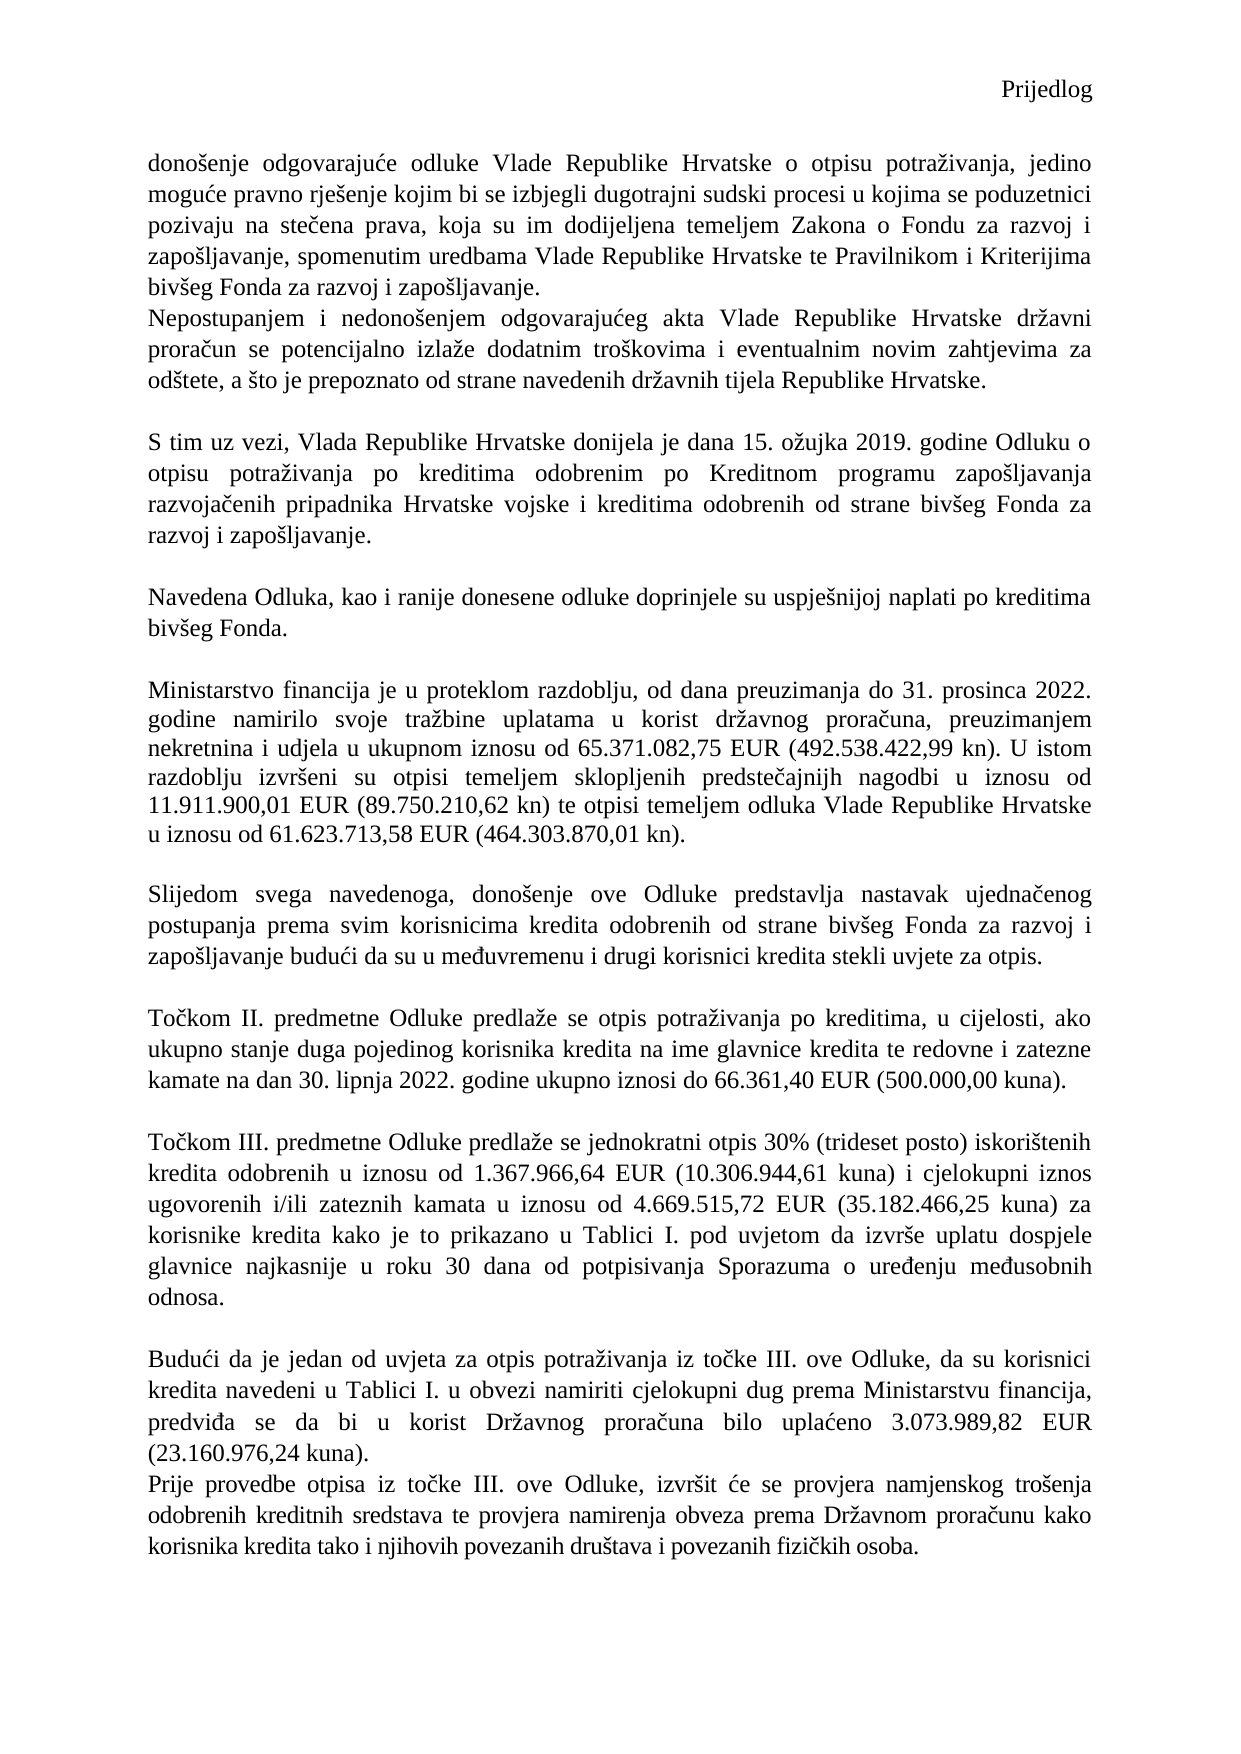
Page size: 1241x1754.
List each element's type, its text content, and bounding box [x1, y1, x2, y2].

text Točkom III. predmetne Odluke predlaže se jednokratni otpis 30% (trideset posto) iskorištenih kredita odobrenih u iznosu od 1.367.966,64 EUR (10.306.944,61 kuna) i cjelokupni iznos ugovorenih i/ili zateznih kamata u iznosu od 4.669.515,72 EUR (35.182.466,25 kuna) za korisnike kredita kako je to prikazano u Tablici I. pod uvjetom da izvrše uplatu dospjele glavnice najkasnije u roku 30 dana od potpisivanja Sporazuma o uređenju međusobnih odnosa. [148, 1127, 1093, 1311]
text S tim uz vezi, Vlada Republike Hrvatske donijela je dana 15. ožujka 2019. godine Odluku o otpisu potraživanja po kreditima odobrenim po Kreditnom programu zapošljavanja razvojačenih pripadnika Hrvatske vojske i kreditima odobrenih od strane bivšeg Fonda za razvoj i zapošljavanje. [148, 427, 1093, 549]
text Točkom II. predmetne Odluke predlaže se otpis potraživanja po kreditima, u cijelosti, ako ukupno stanje duga pojedinog korisnika kredita na ime glavnice kredita te redovne i zatezne kamate na dan 30. lipnja 2022. godine ukupno iznosi do 66.361,40 EUR (500.000,00 kuna). [148, 1003, 1093, 1094]
text Ministarstvo financija je u proteklom razdoblju, od dana preuzimanja do 31. prosinca 2022. godine namirilo svoje tražbine uplatama u korist državnog proračuna, preuzimanjem nekretnina i udjela u ukupnom iznosu od 65.371.082,75 EUR (492.538.422,99 kn). U istom razdoblju izvršeni su otpisi temeljem sklopljenih predstečajnijh nagodbi u iznosu od 11.911.900,01 EUR (89.750.210,62 kn) te otpisi temeljem odluka Vlade Republike Hrvatske u iznosu od 61.623.713,58 EUR (464.303.870,01 kn). [148, 675, 1093, 848]
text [148, 148, 1093, 301]
text Budući da je jedan od uvjeta za otpis potraživanja iz točke III. ove Odluke, da su korisnici kredita navedeni u Tablici I. u obvezi namiriti cjelokupni dug prema Ministarstvu financija, predviđa se da bi u korist Državnog proračuna bilo uplaćeno 3.073.989,82 EUR (23.160.976,24 kuna). [148, 1344, 1093, 1466]
text Nepostupanjem i nedonošenjem odgovarajućeg akta Vlade Republike Hrvatske državni proračun se potencijalno izlaže dodatnim troškovima i eventualnim novim zahtjevima za odštete, a što je prepoznato od strane navedenih državnih tijela Republike Hrvatske. [148, 303, 1093, 394]
text Slijedom svega navedenoga, donošenje ove Odluke predstavlja nastavak ujednačenog postupanja prema svim korisnicima kredita odobrenih od strane bivšeg Fonda za razvoj i zapošljavanje budući da su u međuvremenu i drugi korisnici kredita stekli uvjete za otpis. [148, 879, 1093, 970]
text Navedena Odluka, kao i ranije donesene odluke doprinjele su uspješnijoj naplati po kreditima bivšeg Fonda. [148, 582, 1093, 642]
text Prije provedbe otpisa iz točke III. ove Odluke, izvršit će se provjera namjenskog trošenja odobrenih kreditnih sredstava te provjera namirenja obveza prema Državnom proračunu kako korisnika kredita tako i njihovih povezanih društava i povezanih fizičkih osoba. [148, 1469, 1093, 1559]
